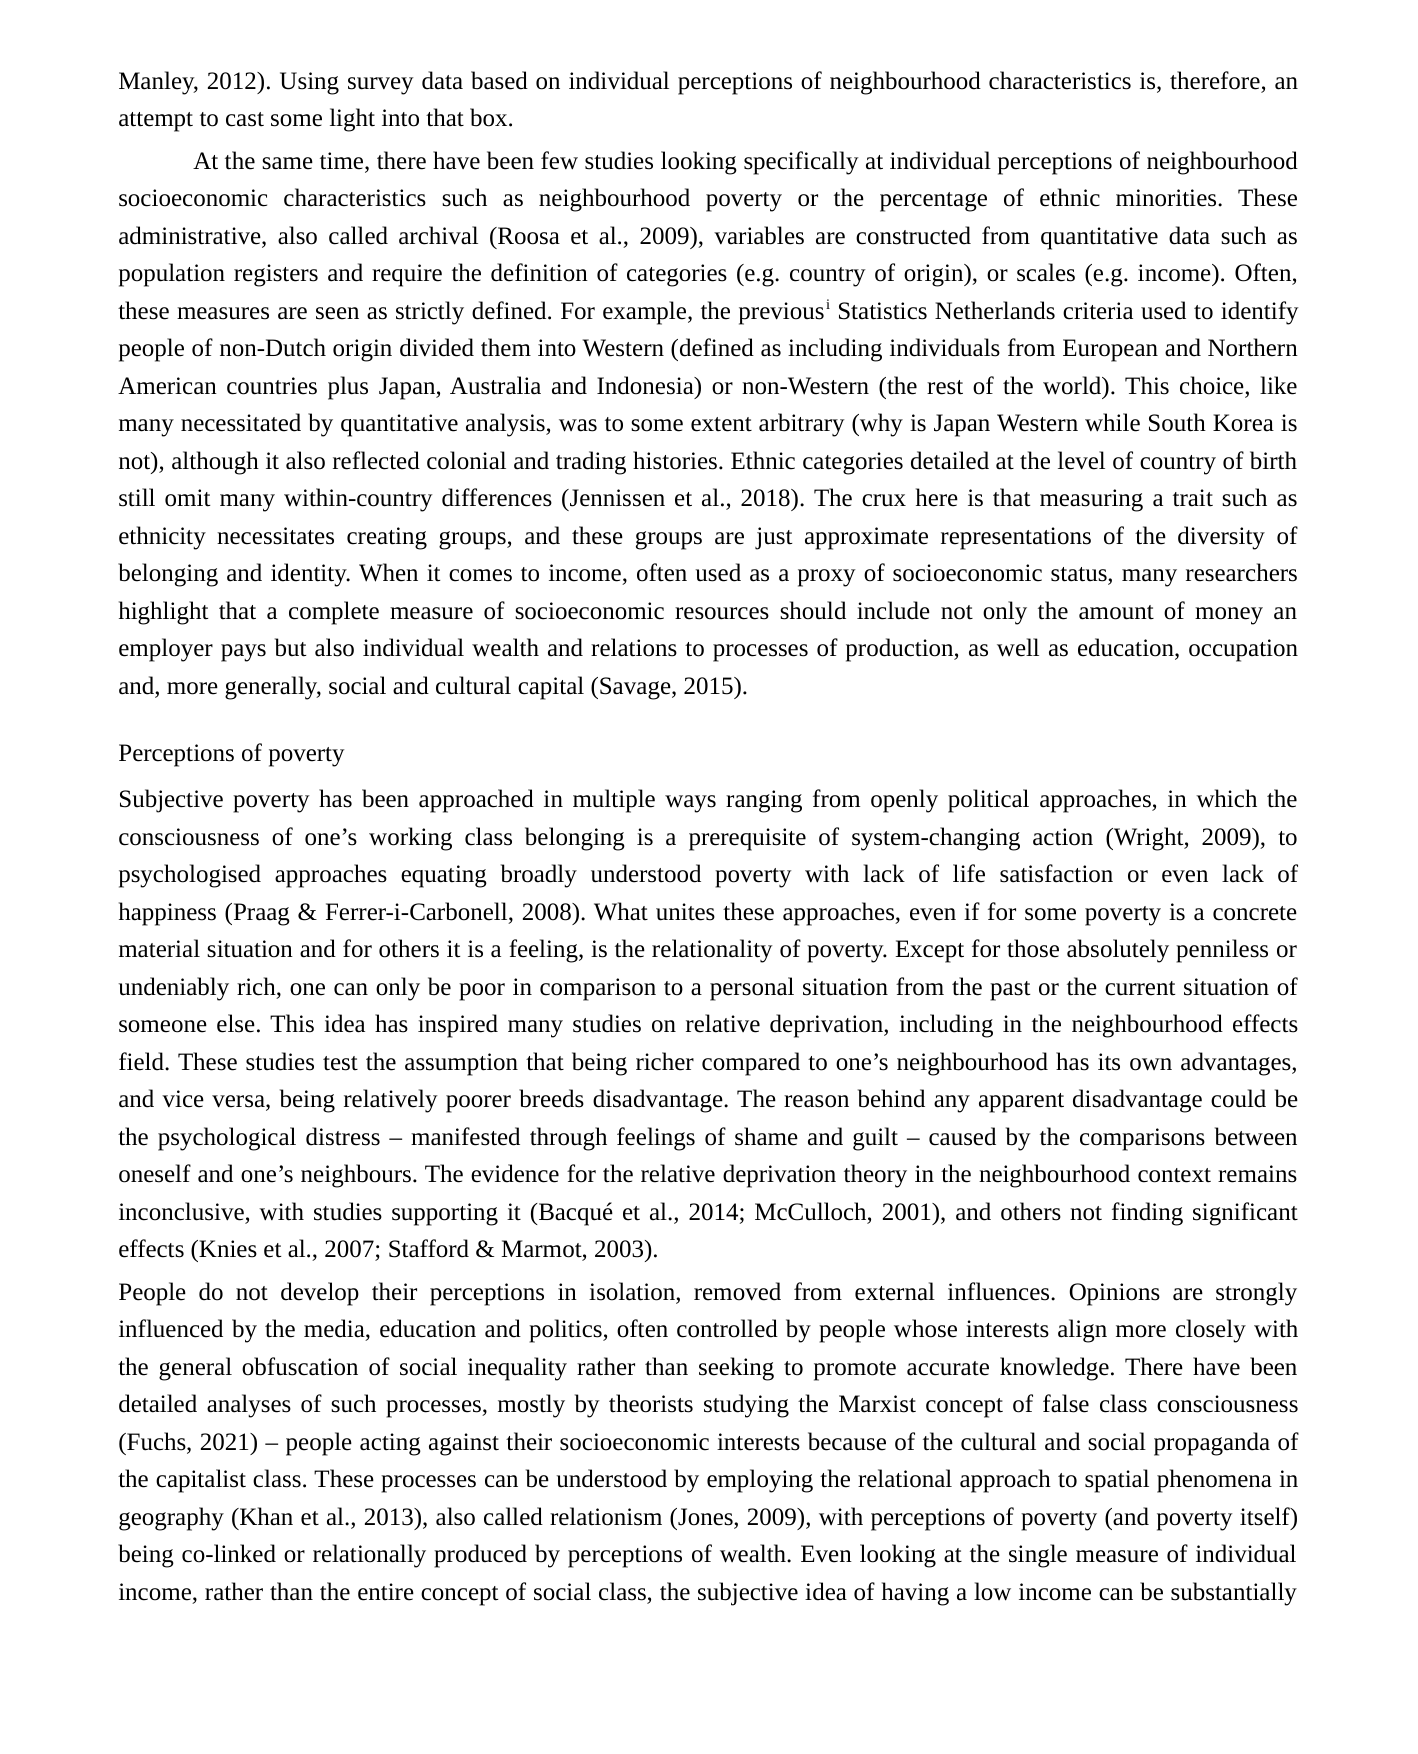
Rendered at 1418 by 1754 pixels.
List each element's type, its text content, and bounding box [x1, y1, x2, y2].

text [118, 1270, 1299, 1608]
text At the same time, there have been few studies looking specifically at individual perceptions of neighbourhood socioeconomic characteristics such as neighbourhood poverty or the percentage of ethnic minorities. These administrative, also called archival (Roosa et al., 2009), variables are constructed from quantitative data such as population registers and require the definition of categories (e.g. country of origin), or scales (e.g. income). Often, these measures are seen as strictly defined. For example, the previous Statistics Netherlands criteria used to identify people of non-Dutch origin divided them into Western (defined as including individuals from European and Northern American countries plus Japan, Australia and Indonesia) or non-Western (the rest of the world). This choice, like many necessitated by quantitative analysis, was to some extent arbitrary (why is Japan Western while South Korea is not), although it also reflected colonial and trading histories. Ethnic categories detailed at the level of country of birth still omit many within-country differences (Jennissen et al., 2018). The crux here is that measuring a trait such as ethnicity necessitates creating groups, and these groups are just approximate representations of the diversity of belonging and identity. When it comes to income, often used as a proxy of socioeconomic status, many researchers highlight that a complete measure of socioeconomic resources should include not only the amount of money an employer pays but also individual wealth and relations to processes of production, as well as education, occupation and, more generally, social and cultural capital (Savage, 2015). [118, 139, 1299, 702]
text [118, 59, 1299, 134]
text Subjective poverty has been approached in multiple ways ranging from openly political approaches, in which the consciousness of one’s working class belonging is a prerequisite of system-changing action (Wright, 2009), to psychologised approaches equating broadly understood poverty with lack of life satisfaction or even lack of happiness (Praag & Ferrer-i-Carbonell, 2008). What unites these approaches, even if for some poverty is a concrete material situation and for others it is a feeling, is the relationality of poverty. Except for those absolutely penniless or undeniably rich, one can only be poor in comparison to a personal situation from the past or the current situation of someone else. This idea has inspired many studies on relative deprivation, including in the neighbourhood effects field. These studies test the assumption that being richer compared to one’s neighbourhood has its own advantages, and vice versa, being relatively poorer breeds disadvantage. The reason behind any apparent disadvantage could be the psychological distress – manifested through feelings of shame and guilt – caused by the comparisons between oneself and one’s neighbours. The evidence for the relative deprivation theory in the neighbourhood context remains inconclusive, with studies supporting it (Bacqué et al., 2014; McCulloch, 2001), and others not finding significant effects (Knies et al., 2007; Stafford & Marmot, 2003). [118, 778, 1299, 1265]
text Perceptions of poverty [118, 736, 1299, 767]
